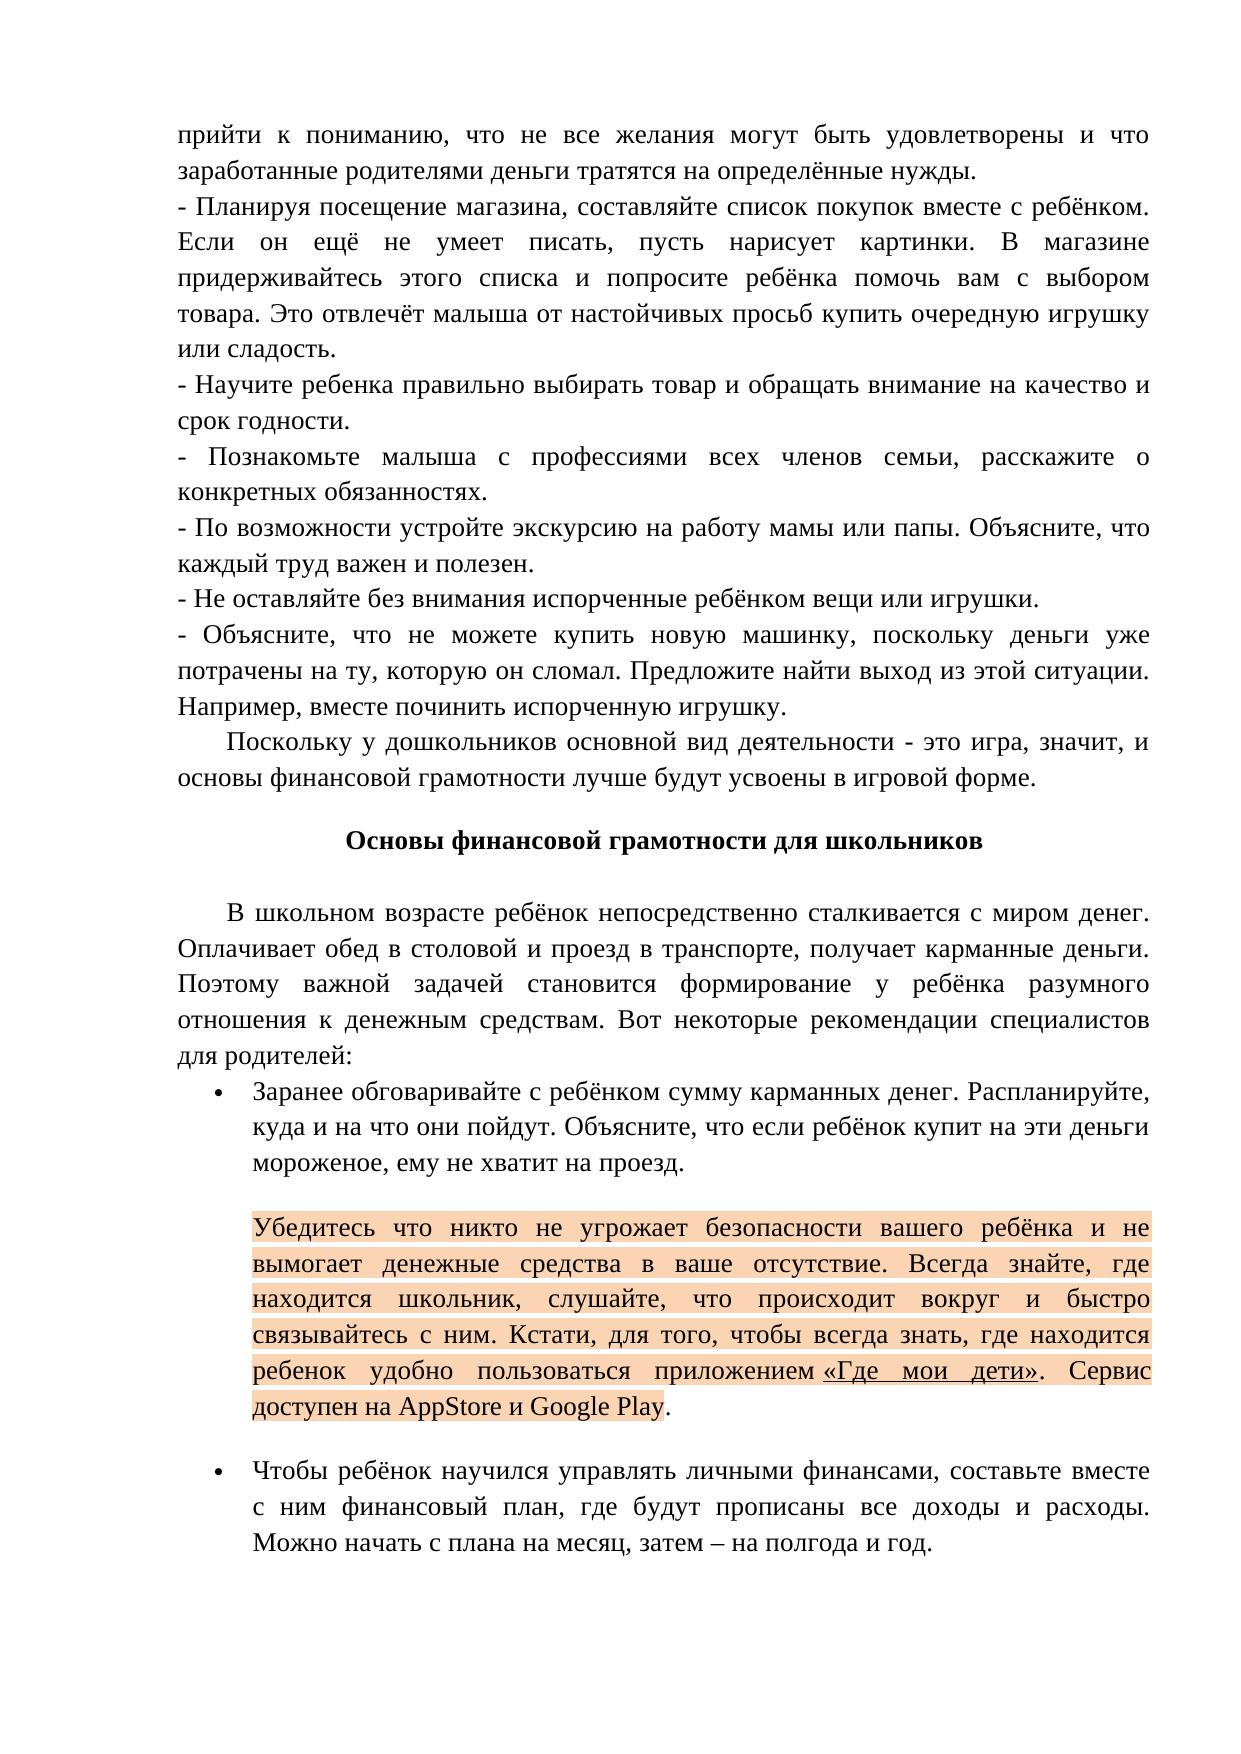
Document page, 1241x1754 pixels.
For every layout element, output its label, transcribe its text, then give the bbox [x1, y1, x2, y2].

text В школьном возрасте ребёнок непосредственно сталкивается с миром денег. Оплачивает обед в столовой и проезд в транспорте, получает карманные деньги. Поэтому важной задачей становится формирование у ребёнка разумного отношения к денежным средствам. Вот некоторые рекомендации специалистов для родителей: [177, 896, 1152, 1070]
list Заранее обговаривайте с ребёнком сумму карманных денег. Распланируйте, куда и на что они пойдут. Объясните, что если ребёнок купит на эти деньги мороженое, ему не хватит на проезд. [215, 1074, 1152, 1177]
text - Познакомьте малыша с профессиями всех членов семьи, расскажите о конкретных обязанностях. [177, 440, 1152, 507]
subtitle Основы финансовой грамотности для школьников [177, 824, 1152, 856]
text - Планируя посещение магазина, составляйте список покупок вместе с ребёнком. Если он ещё не умеет писать, пусть нарисует картинки. В магазине придерживайтесь этого списка и попросите ребёнка помочь вам с выбором товара. Это отвлечёт малыша от настойчивых просьб купить очередную игрушку или сладость. [177, 189, 1152, 364]
text - Научите ребенка правильно выбирать товар и обращать внимание на качество и срок годности. [177, 368, 1152, 435]
text Убедитесь что никто не угрожает безопасности вашего ребёнка и не вымогает денежные средства в ваше отсутствие. Всегда знайте, где находится школьник, слушайте, что происходит вокруг и быстро связывайтесь с ним. Кстати, для того, чтобы всегда знать, где находится ребенок удобно пользоваться приложением «Где мои дети». Сервис доступен на AppStore и Google Play. [252, 1385, 1152, 1421]
list Чтобы ребёнок научился управлять личными финансами, составьте вместе с ним финансовый план, где будут прописаны все доходы и расходы. Можно начать с плана на месяц, затем – на полгода и год. [215, 1454, 1152, 1557]
text - Не оставляйте без внимания испорченные ребёнком вещи или игрушки. [177, 583, 1152, 614]
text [177, 118, 1152, 185]
text - По возможности устройте экскурсию на работу мамы или папы. Объясните, что каждый труд важен и полезен. [177, 511, 1152, 578]
text Поскольку у дошкольников основной вид деятельности - это игра, значит, и основы финансовой грамотности лучше будут усвоены в игровой форме. [177, 726, 1152, 792]
text - Объясните, что не можете купить новую машинку, поскольку деньги уже потрачены на ту, которую он сломал. Предложите найти выход из этой ситуации. Например, вместе починить испорченную игрушку. [177, 618, 1152, 721]
